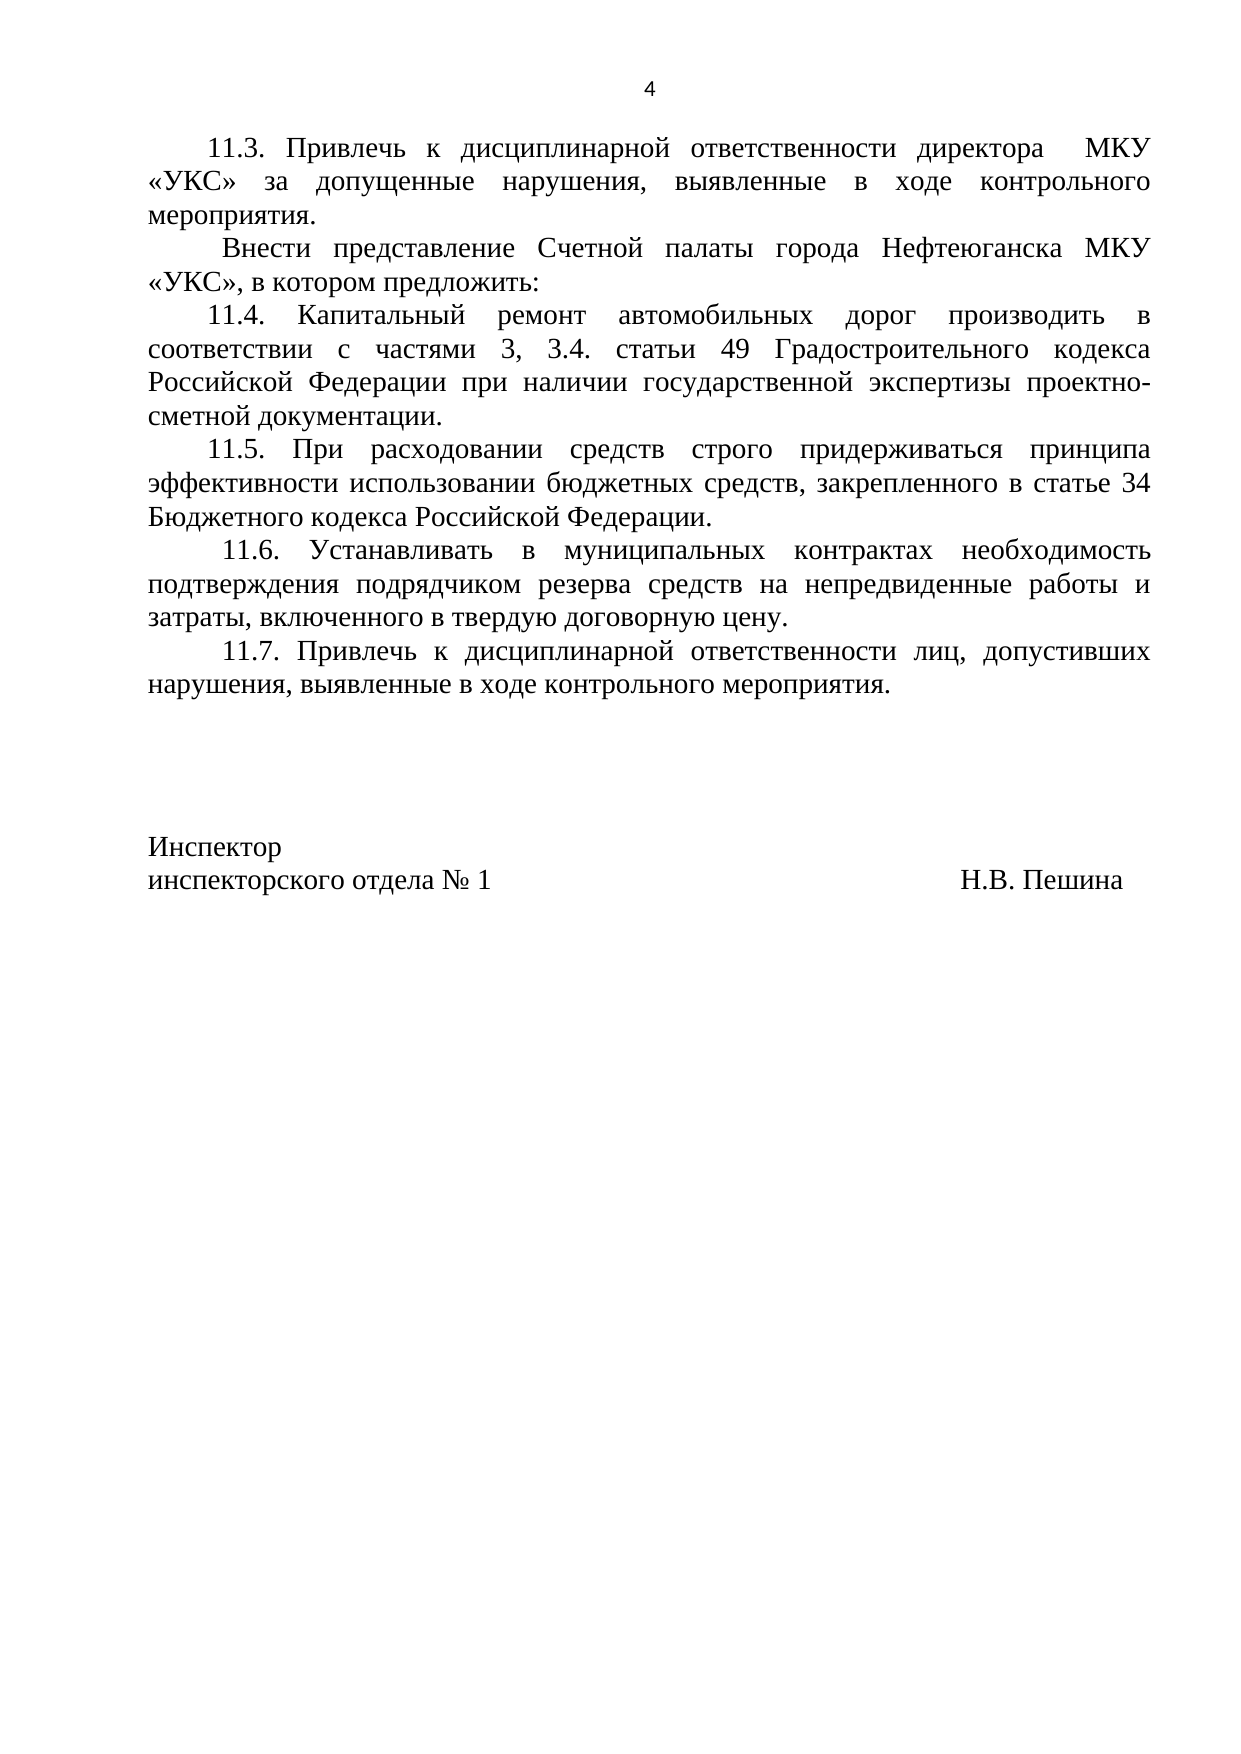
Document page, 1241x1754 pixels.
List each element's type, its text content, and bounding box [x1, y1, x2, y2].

text инспекторского отдела № 1 Н.В. Пешина [148, 862, 1152, 896]
text 11.4. Капитальный ремонт автомобильных дорог производить в соответствии с частями 3, 3.4. статьи 49 Градостроительного кодекса Российской Федерации при наличии государственной экспертизы проектно-сметной документации. [148, 297, 1152, 432]
text 11.6. Устанавливать в муниципальных контрактах необходимость подтверждения подрядчиком резерва средств на непредвиденные работы и затраты, включенного в твердую договорную цену. [148, 532, 1152, 633]
text 11.5. При расходовании средств строго придерживаться принципа эффективности использовании бюджетных средств, закрепленного в статье 34 Бюджетного кодекса Российской Федерации. [148, 432, 1152, 532]
text 11.3. Привлечь к дисциплинарной ответственности директора МКУ «УКС» за допущенные нарушения, выявленные в ходе контрольного мероприятия. [148, 130, 1152, 230]
text 11.7. Привлечь к дисциплинарной ответственности лиц, допустивших нарушения, выявленные в ходе контрольного мероприятия. [148, 633, 1152, 700]
subtitle Внести представление Счетной палаты города Нефтеюганска МКУ «УКС», в котором предложить: [148, 230, 1152, 297]
text Инспектор [148, 829, 1152, 862]
